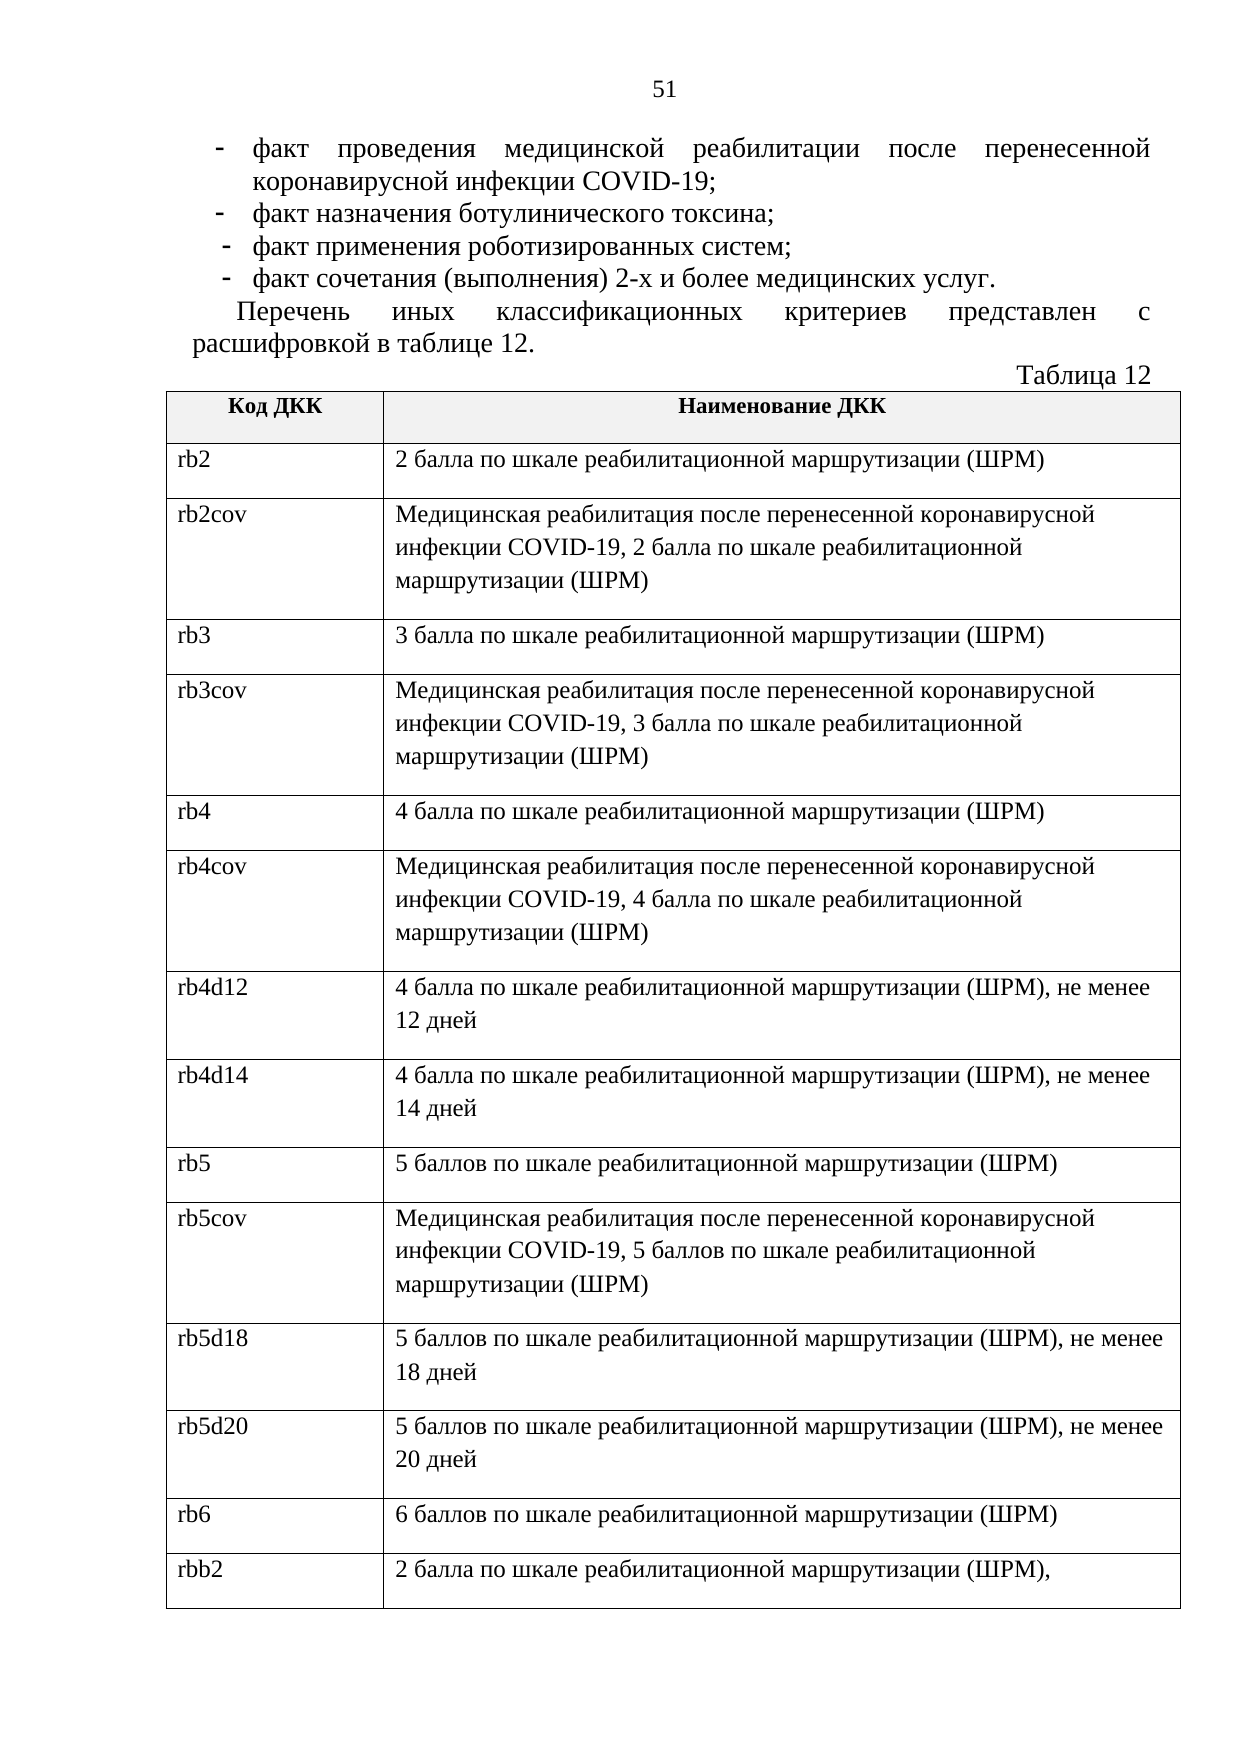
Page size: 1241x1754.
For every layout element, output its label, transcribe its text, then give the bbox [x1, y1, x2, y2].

text Таблица 12 [177, 358, 1152, 391]
table_cell rb5cov [167, 1203, 383, 1322]
text Перечень иных классификационных критериев представлен с расшифровкой в таблице 12. [192, 294, 1152, 358]
table_cell 6 баллов по шкале реабилитационной маршрутизации (ШРМ) [384, 1499, 1180, 1553]
table_cell rb4 [167, 796, 383, 850]
table_cell rb4d12 [167, 972, 383, 1059]
table_cell rb3cov [167, 675, 383, 795]
list факт применения роботизированных систем; [222, 229, 1152, 261]
table_header Код ДКК [167, 392, 383, 443]
table_cell Медицинская реабилитация после перенесенной коронавирусной инфекции COVID-19, 3 балла по шкале реабилитационной маршрутизации (ШРМ) [384, 675, 1180, 795]
table_cell 4 балла по шкале реабилитационной маршрутизации (ШРМ) [384, 796, 1180, 850]
table_cell Медицинская реабилитация после перенесенной коронавирусной инфекции COVID-19, 5 баллов по шкале реабилитационной маршрутизации (ШРМ) [384, 1203, 1180, 1322]
table_cell rb2 [167, 444, 383, 498]
table_cell 3 балла по шкале реабилитационной маршрутизации (ШРМ) [384, 620, 1180, 674]
table_cell rb3 [167, 620, 383, 674]
table_header Наименование ДКК [384, 392, 1180, 443]
table_cell rb4d14 [167, 1060, 383, 1147]
list факт назначения ботулинического токсина; [215, 196, 1152, 229]
table_cell 4 балла по шкале реабилитационной маршрутизации (ШРМ), не менее 12 дней [384, 972, 1180, 1059]
table_cell rb2cov [167, 499, 383, 619]
table_cell rb4cov [167, 851, 383, 971]
table_cell 5 баллов по шкале реабилитационной маршрутизации (ШРМ), не менее 18 дней [384, 1324, 1180, 1410]
table_cell rbb2 [167, 1554, 383, 1608]
table_cell Медицинская реабилитация после перенесенной коронавирусной инфекции COVID-19, 2 балла по шкале реабилитационной маршрутизации (ШРМ) [384, 499, 1180, 619]
table_cell 2 балла по шкале реабилитационной маршрутизации (ШРМ) [384, 444, 1180, 498]
table_cell 4 балла по шкале реабилитационной маршрутизации (ШРМ), не менее 14 дней [384, 1060, 1180, 1147]
table_cell rb5 [167, 1148, 383, 1202]
list факт сочетания (выполнения) 2-х и более медицинских услуг. [222, 261, 1152, 294]
table_cell Медицинская реабилитация после перенесенной коронавирусной инфекции COVID-19, 4 балла по шкале реабилитационной маршрутизации (ШРМ) [384, 851, 1180, 971]
table_cell 5 баллов по шкале реабилитационной маршрутизации (ШРМ), не менее 20 дней [384, 1411, 1180, 1498]
table_cell 5 баллов по шкале реабилитационной маршрутизации (ШРМ) [384, 1148, 1180, 1202]
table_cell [384, 1554, 1180, 1608]
table_cell rb6 [167, 1499, 383, 1553]
list факт проведения медицинской реабилитации после перенесенной коронавирусной инфекции COVID-19; [215, 131, 1152, 196]
table_cell rb5d20 [167, 1411, 383, 1498]
table_cell rb5d18 [167, 1324, 383, 1410]
